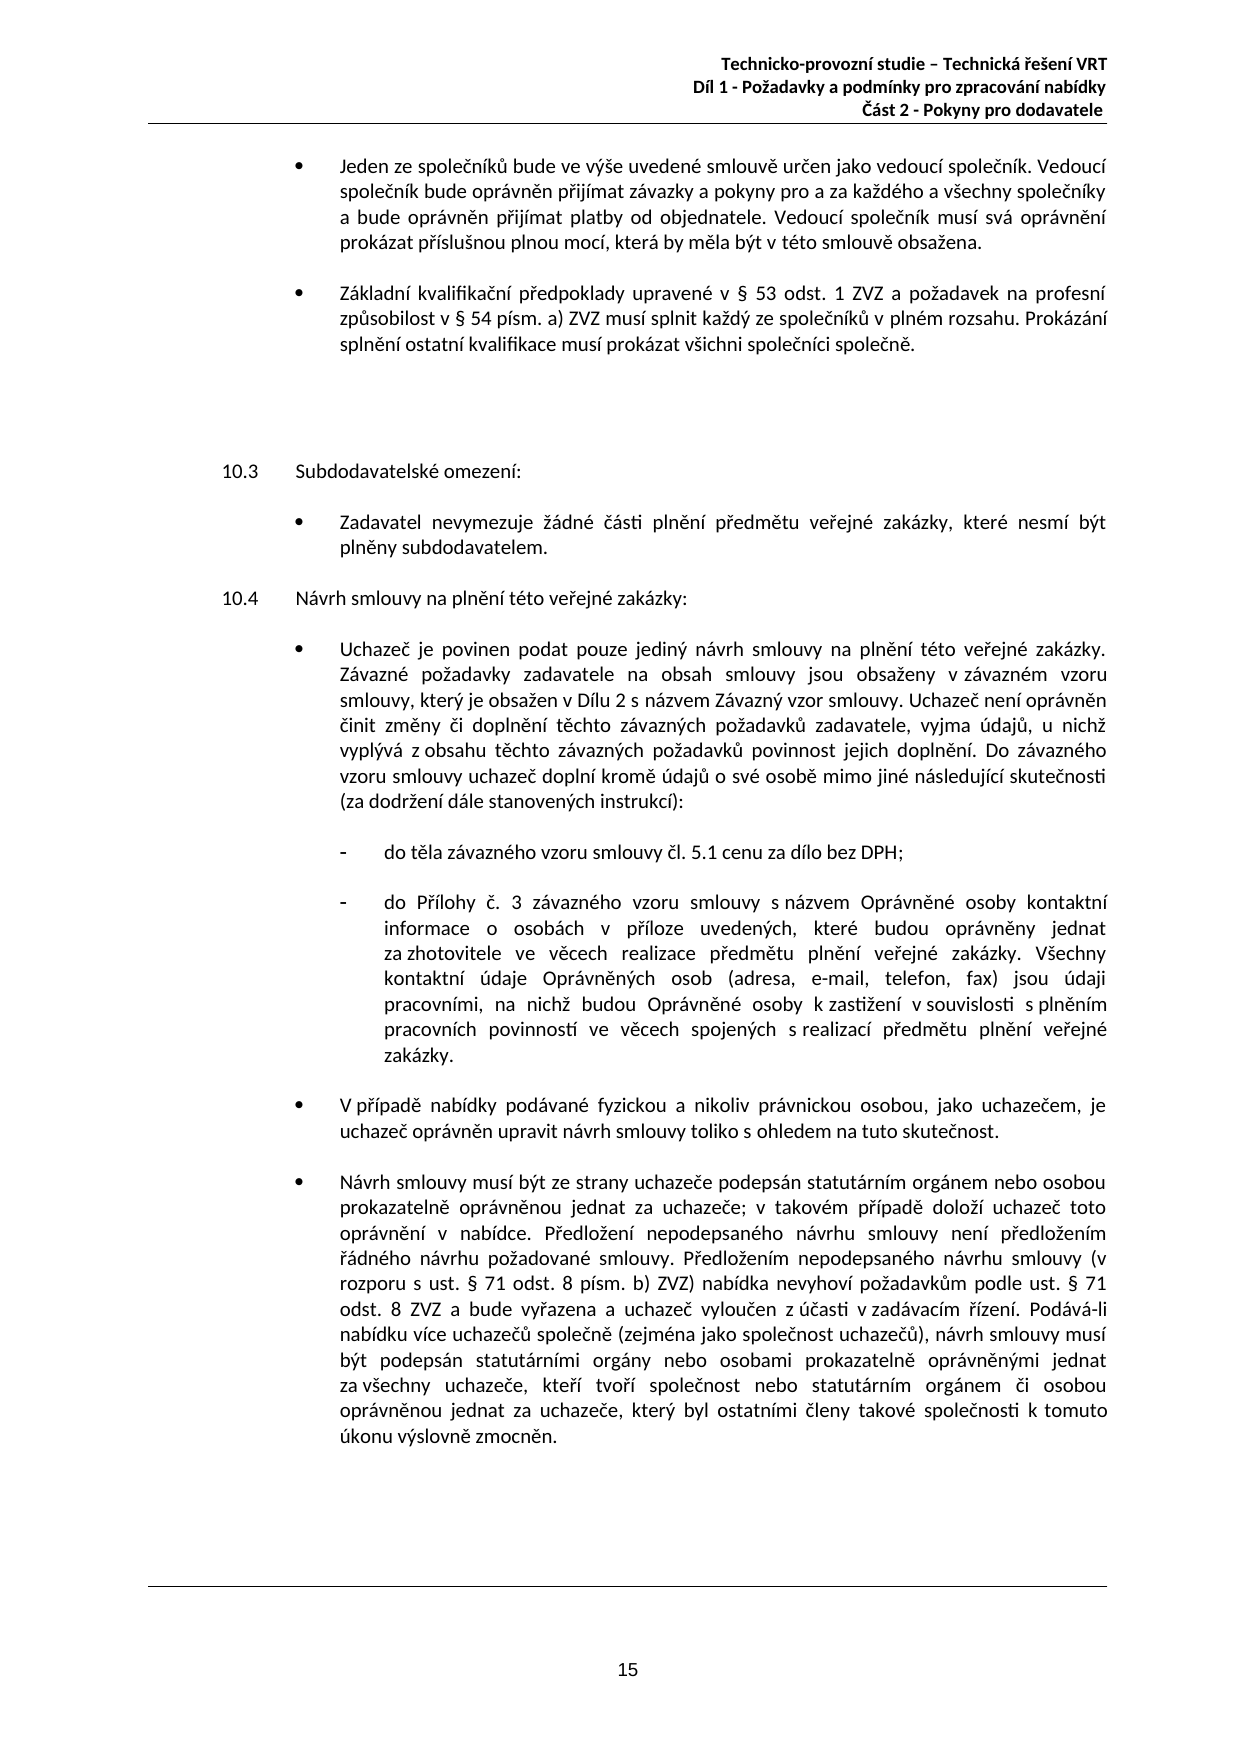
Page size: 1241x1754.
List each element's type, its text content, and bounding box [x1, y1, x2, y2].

list Základní kvalifikační předpoklady upravené v § 53 odst. 1 ZVZ a požadavek na profesní způsobilost v § 54 písm. a) ZVZ musí splnit každý ze společníků v plném rozsahu. Prokázání splnění ostatní kvalifikace musí prokázat všichni společníci společně. [295, 280, 1107, 356]
list do Přílohy č. 3 závazného vzoru smlouvy s názvem Oprávněné osoby kontaktní informace o osobách v příloze uvedených, které budou oprávněny jednat za zhotovitele ve věcech realizace předmětu plnění veřejné zakázky. Všechny kontaktní údaje Oprávněných osob (adresa, e-mail, telefon, fax) jsou údaji pracovními, na nichž budou Oprávněné osoby k zastižení v souvislosti s plněním pracovních povinností ve věcech spojených s realizací předmětu plnění veřejné zakázky. [339, 889, 1107, 1067]
list do těla závazného vzoru smlouvy čl. 5.1 cenu za dílo bez DPH; [339, 839, 1107, 864]
list Jeden ze společníků bude ve výše uvedené smlouvě určen jako vedoucí společník. Vedoucí společník bude oprávněn přijímat závazky a pokyny pro a za každého a všechny společníky a bude oprávněn přijímat platby od objednatele. Vedoucí společník musí svá oprávnění prokázat příslušnou plnou mocí, která by měla být v této smlouvě obsažena. [295, 153, 1107, 255]
list Zadavatel nevymezuje žádné části plnění předmětu veřejné zakázky, které nesmí být plněny subdodavatelem. [295, 509, 1107, 560]
list Uchazeč je povinen podat pouze jediný návrh smlouvy na plnění této veřejné zakázky. Závazné požadavky zadavatele na obsah smlouvy jsou obsaženy v závazném vzoru smlouvy, který je obsažen v Dílu 2 s názvem Závazný vzor smlouvy. Uchazeč není oprávněn činit změny či doplnění těchto závazných požadavků zadavatele, vyjma údajů, u nichž vyplývá z obsahu těchto závazných požadavků povinnost jejich doplnění. Do závazného vzoru smlouvy uchazeč doplní kromě údajů o své osobě mimo jiné následující skutečnosti (za dodržení dále stanovených instrukcí): [295, 636, 1107, 814]
list V případě nabídky podávané fyzickou a nikoliv právnickou osobou, jako uchazečem, je uchazeč oprávněn upravit návrh smlouvy toliko s ohledem na tuto skutečnost. [295, 1093, 1107, 1143]
list Návrh smlouvy musí být ze strany uchazeče podepsán statutárním orgánem nebo osobou prokazatelně oprávněnou jednat za uchazeče; v takovém případě doloží uchazeč toto oprávnění v nabídce. Předložení nepodepsaného návrhu smlouvy není předložením řádného návrhu požadované smlouvy. Předložením nepodepsaného návrhu smlouvy (v rozporu s ust. § 71 odst. 8 písm. b) ZVZ) nabídka nevyhoví požadavkům podle ust. § 71 odst. 8 ZVZ a bude vyřazena a uchazeč vyloučen z účasti v zadávacím řízení. Podává-li nabídku více uchazečů společně (zejména jako společnost uchazečů), návrh smlouvy musí být podepsán statutárními orgány nebo osobami prokazatelně oprávněnými jednat za všechny uchazeče, kteří tvoří společnost nebo statutárním orgánem či osobou oprávněnou jednat za uchazeče, který byl ostatními členy takové společnosti k tomuto úkonu výslovně zmocněn. [295, 1169, 1107, 1448]
list Návrh smlouvy na plnění této veřejné zakázky: [221, 585, 1107, 611]
list Subdodavatelské omezení: [221, 458, 1107, 483]
